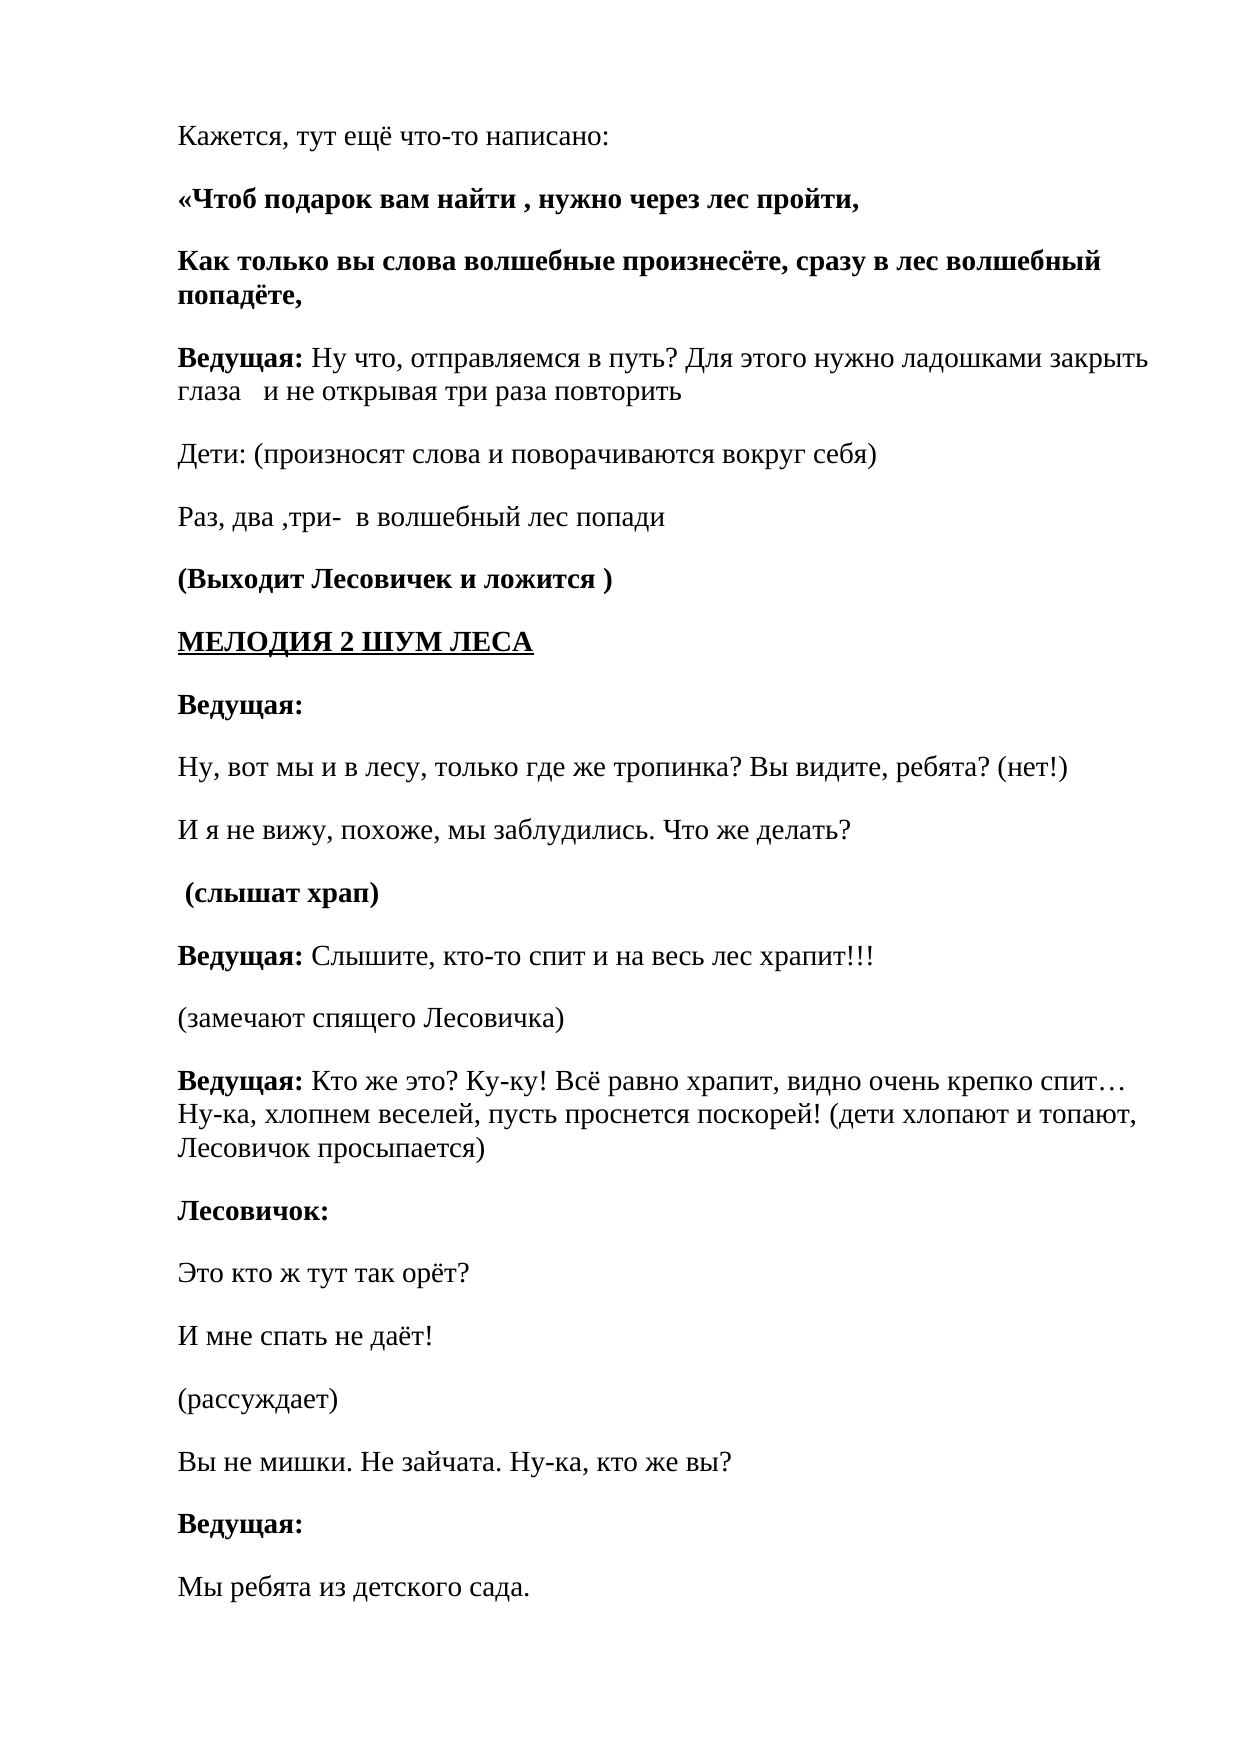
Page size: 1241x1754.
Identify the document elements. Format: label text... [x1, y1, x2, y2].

text Мы ребята из детского сада. [177, 1569, 1152, 1603]
text Кажется, тут ещё что-то написано: [177, 118, 1152, 152]
text И я не вижу, похоже, мы заблудились. Что же делать? [177, 812, 1152, 846]
text Ведущая: [177, 1506, 1152, 1540]
text Дети: (произносят слова и поворачиваются вокруг себя) [177, 436, 1152, 469]
text Ведущая: Кто же это? Ку-ку! Всё равно храпит, видно очень крепко спит… Ну-ка, хлопнем веселей, пусть проснется поскорей! (дети хлопают и топают, Лесовичок просыпается) [177, 1063, 1152, 1164]
text МЕЛОДИЯ 2 ШУМ ЛЕСА [177, 624, 1152, 658]
text Это кто ж тут так орёт? [177, 1256, 1152, 1289]
text Лесовичок: [177, 1193, 1152, 1226]
text Вы не мишки. Не зайчата. Ну-ка, кто же вы? [177, 1444, 1152, 1477]
text «Чтоб подарок вам найти , нужно через лес пройти, [177, 181, 1152, 214]
text (замечают спящего Лесовичка) [177, 1000, 1152, 1034]
text (Выходит Лесовичек и ложится ) [177, 561, 1152, 595]
text (рассуждает) [177, 1381, 1152, 1414]
text И мне спать не даёт! [177, 1318, 1152, 1352]
text Как только вы слова волшебные произнесёте, сразу в лес волшебный попадёте, [177, 243, 1152, 311]
text (слышат храп) [177, 875, 1152, 908]
text Раз, два ,три- в волшебный лес попади [177, 499, 1152, 532]
text Ведущая: Слышите, кто-то спит и на весь лес храпит!!! [177, 938, 1152, 971]
text Ведущая: [177, 687, 1152, 720]
text Ну, вот мы и в лесу, только где же тропинка? Вы видите, ребята? (нет!) [177, 749, 1152, 783]
text Ведущая: Ну что, отправляемся в путь? Для этого нужно ладошками закрыть глаза и не открывая три раза повторить [177, 340, 1152, 407]
